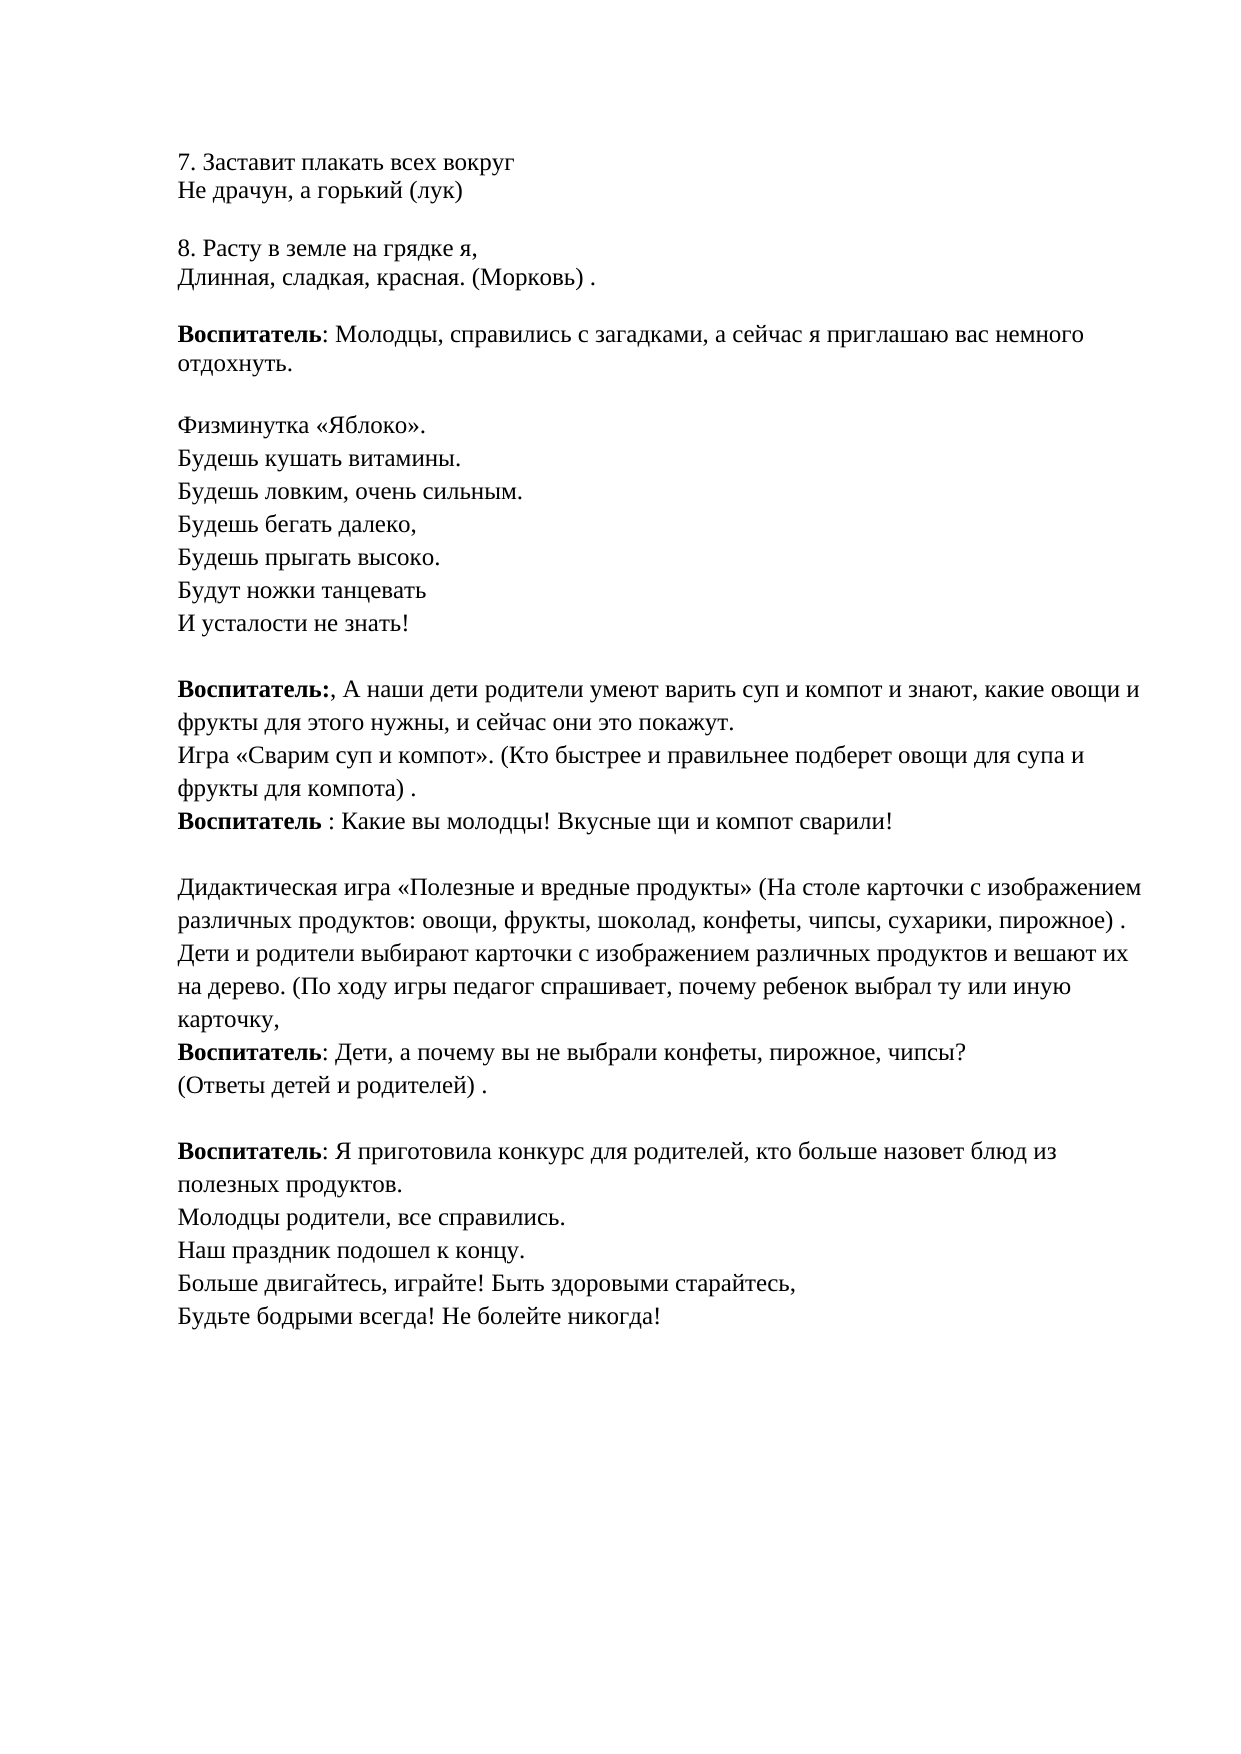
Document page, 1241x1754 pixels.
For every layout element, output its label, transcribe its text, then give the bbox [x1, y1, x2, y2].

text Воспитатель: Молодцы, справились с загадками, а сейчас я приглашаю вас немного отдохнуть. [177, 291, 1152, 377]
text Физминутка «Яблоко». Будешь кушать витамины. Будешь ловким, очень сильным. Будешь бегать далеко, Будешь прыгать высоко. Будут ножки танцевать И усталости не знать! [177, 377, 1152, 637]
text Воспитатель:, А наши дети родители умеют варить суп и компот и знают, какие овощи и фрукты для этого нужны, и сейчас они это покажут. Игра «Сварим суп и компот». (Кто быстрее и правильнее подберет овощи для супа и фрукты для компота) . Воспитатель : Какие вы молодцы! Вкусные щи и компот сварили! Дидактическая игра «Полезные и вредные продукты» (На столе карточки с изображением различных продуктов: овощи, фрукты, шоколад, конфеты, чипсы, сухарики, пирожное) . Дети и родители выбирают карточки с изображением различных продуктов и вешают их на дерево. (По ходу игры педагог спрашивает, почему ребенок выбрал ту или иную карточку, Воспитатель: Дети, а почему вы не выбрали конфеты, пирожное, чипсы? (Ответы детей и родителей) . Воспитатель: Я приготовила конкурс для родителей, кто больше назовет блюд из полезных продуктов. Молодцы родители, все справились. Наш праздник подошел к концу. Больше двигайтесь, играйте! Быть здоровыми старайтесь, Будьте бодрыми всегда! Не болейте никогда! [177, 641, 1152, 1330]
text 8. Расту в земле на грядке я, Длинная, сладкая, красная. (Морковь) . [177, 204, 1152, 291]
text 7. Заставит плакать всех вокруг Не драчун, а горький (лук) [177, 118, 1152, 204]
